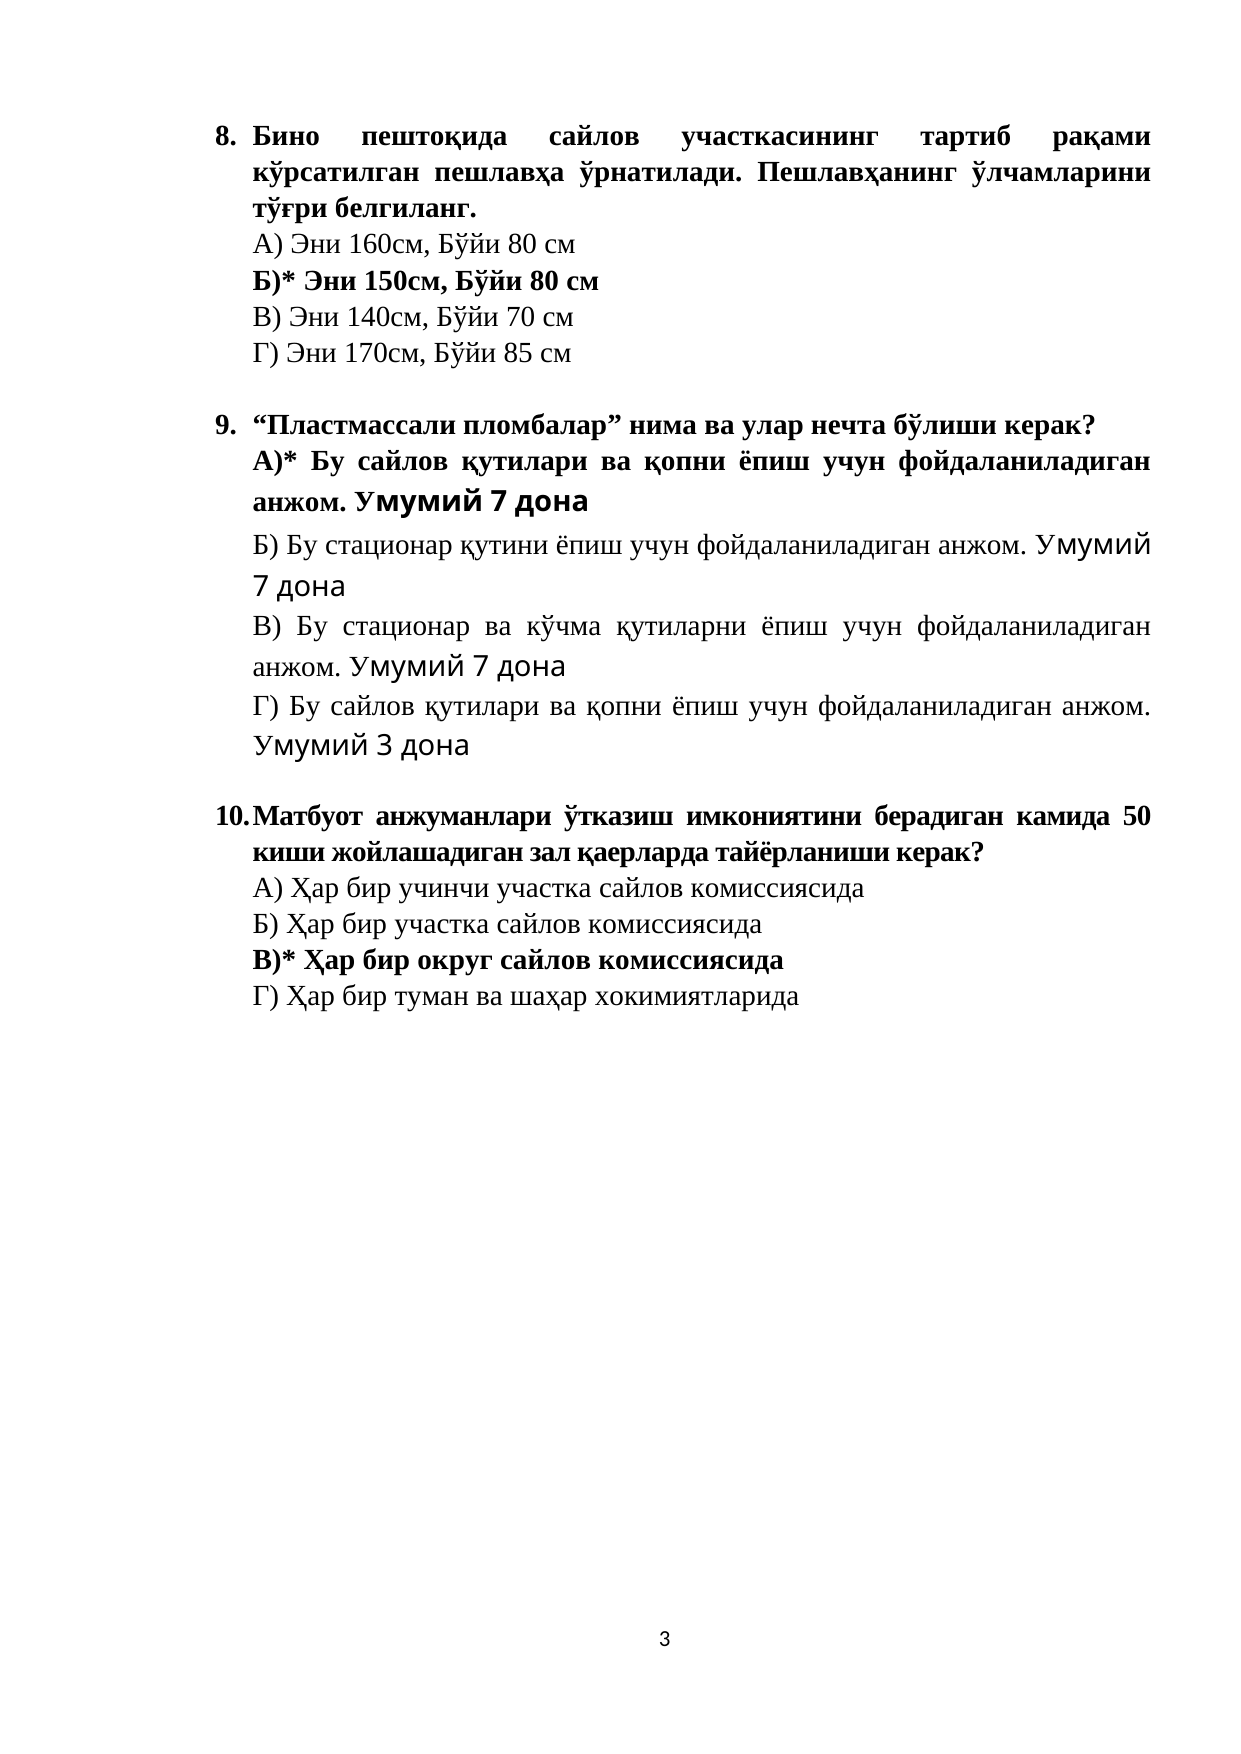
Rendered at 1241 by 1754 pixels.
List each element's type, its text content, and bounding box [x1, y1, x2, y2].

list А) Эни 160см, Бўйи 80 см [252, 227, 1152, 260]
list Б)* Эни 150см, Бўйи 80 см [252, 263, 1152, 296]
list Матбуот анжуманлари ўтказиш имкониятини берадиган камида 50 киши жойлашадиган зал қаерларда тайёрланиши керак? [215, 798, 1152, 867]
list Б) Бу стационар қутини ёпиш учун фойдаланиладиган анжом. Умумий 7 дона [252, 523, 1152, 605]
list А) Ҳар бир учинчи участка сайлов комиссиясида [252, 870, 1152, 903]
list Г) Эни 170см, Бўйи 85 см [252, 335, 1152, 368]
list Б) Ҳар бир участка сайлов комиссиясида [252, 906, 1152, 940]
list “Пластмассали пломбалар” нима ва улар нечта бўлиши керак? [215, 407, 1152, 441]
list Г) Бу сайлов қутилари ва қопни ёпиш учун фойдаланиладиган анжом. Умумий 3 дона [252, 688, 1152, 764]
list В) Бу стационар ва кўчма қутиларни ёпиш учун фойдаланиладиган анжом. Умумий 7 дона [252, 608, 1152, 685]
list А)* Бу сайлов қутилари ва қопни ёпиш учун фойдаланиладиган анжом. Умумий 7 дона [252, 443, 1152, 520]
list Бино пештоқида сайлов участкасининг тартиб рақами кўрсатилган пешлавҳа ўрнатилади. Пешлавҳанинг ўлчамларини тўғри белгиланг. [215, 118, 1152, 224]
list В) Эни 140см, Бўйи 70 см [252, 299, 1152, 332]
list В)* Ҳар бир округ сайлов комиссиясида [252, 942, 1152, 976]
list Г) Ҳар бир туман ва шаҳар хокимиятларида [252, 978, 1152, 1012]
